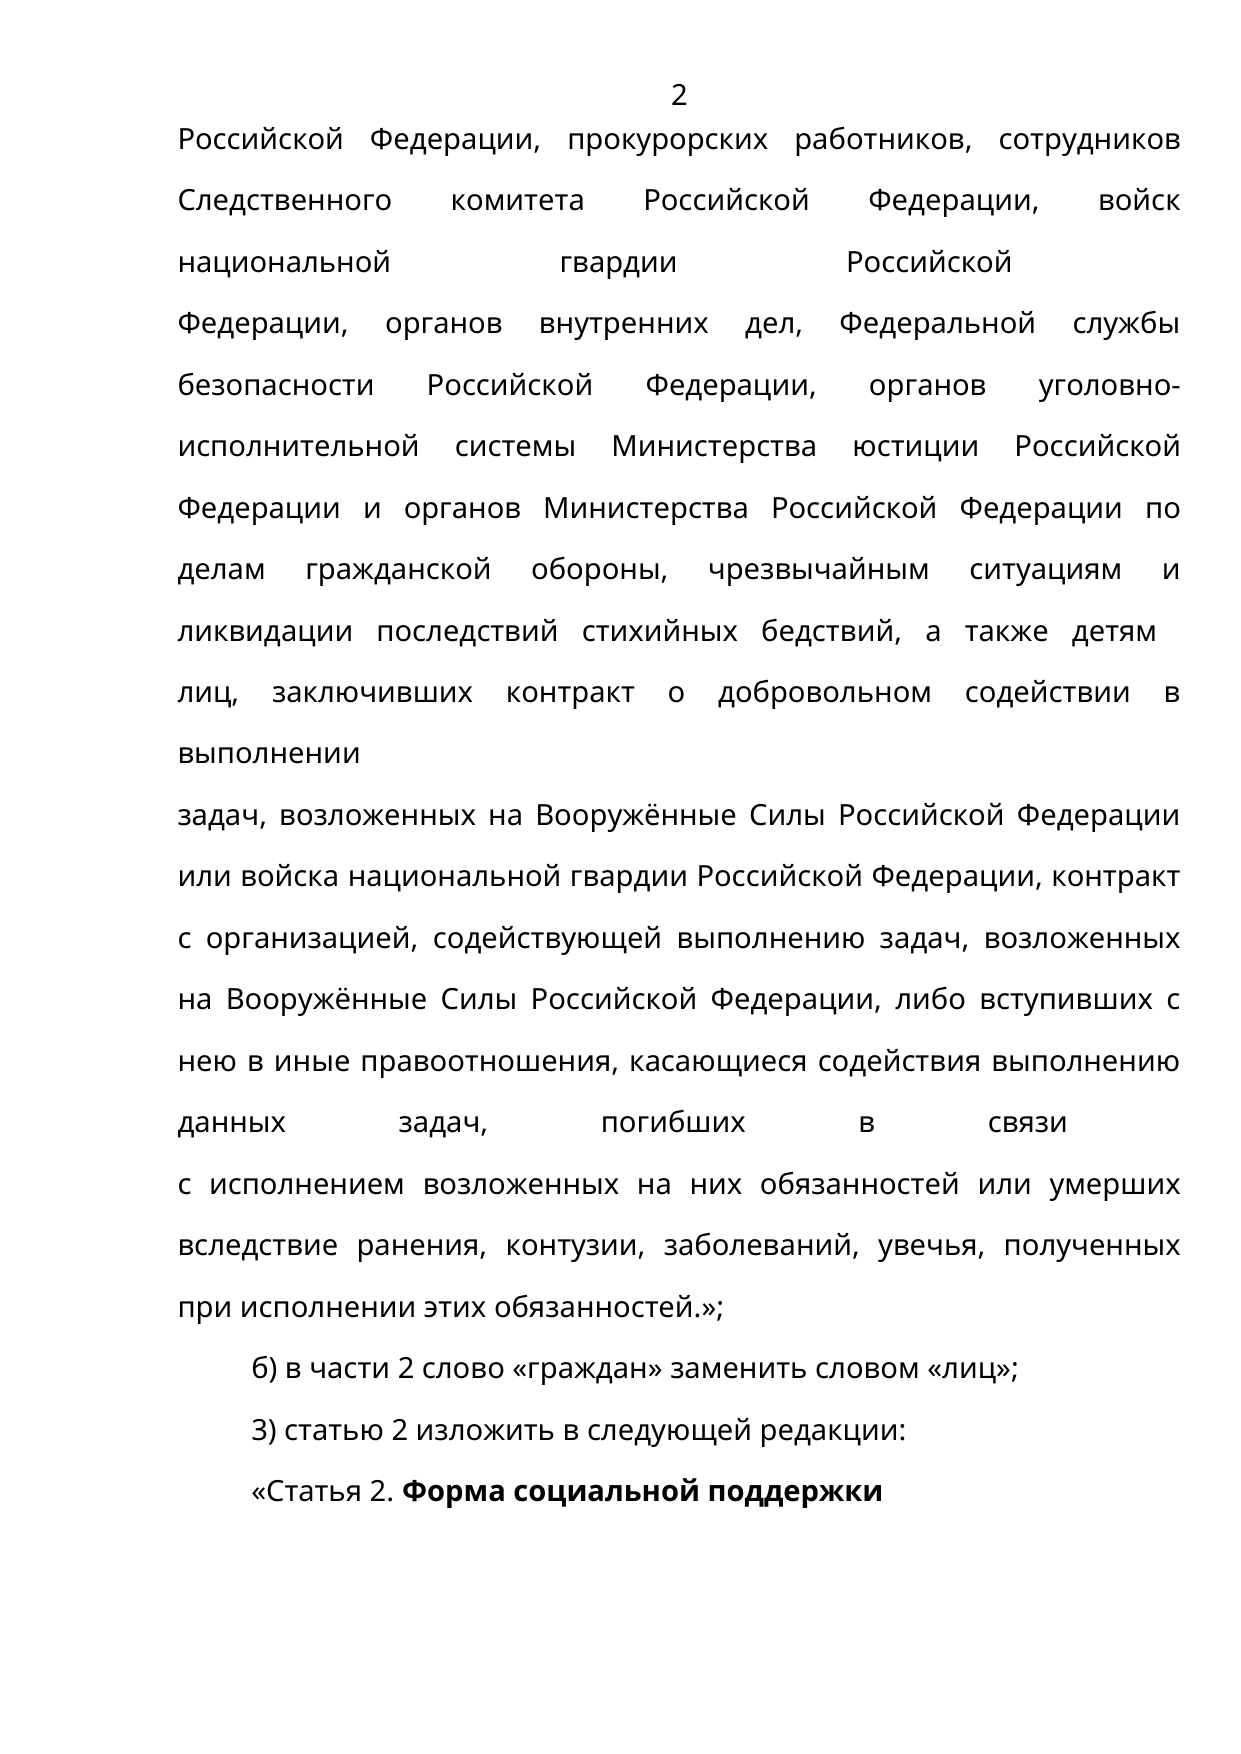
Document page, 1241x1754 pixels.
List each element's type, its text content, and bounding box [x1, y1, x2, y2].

list «Статья 2. Форма социальной поддержки [177, 1470, 1181, 1510]
list б) в части 2 слово «граждан» заменить словом «лиц»; [177, 1347, 1181, 1387]
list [177, 118, 1181, 1326]
list 3) статью 2 изложить в следующей редакции: [177, 1409, 1181, 1448]
